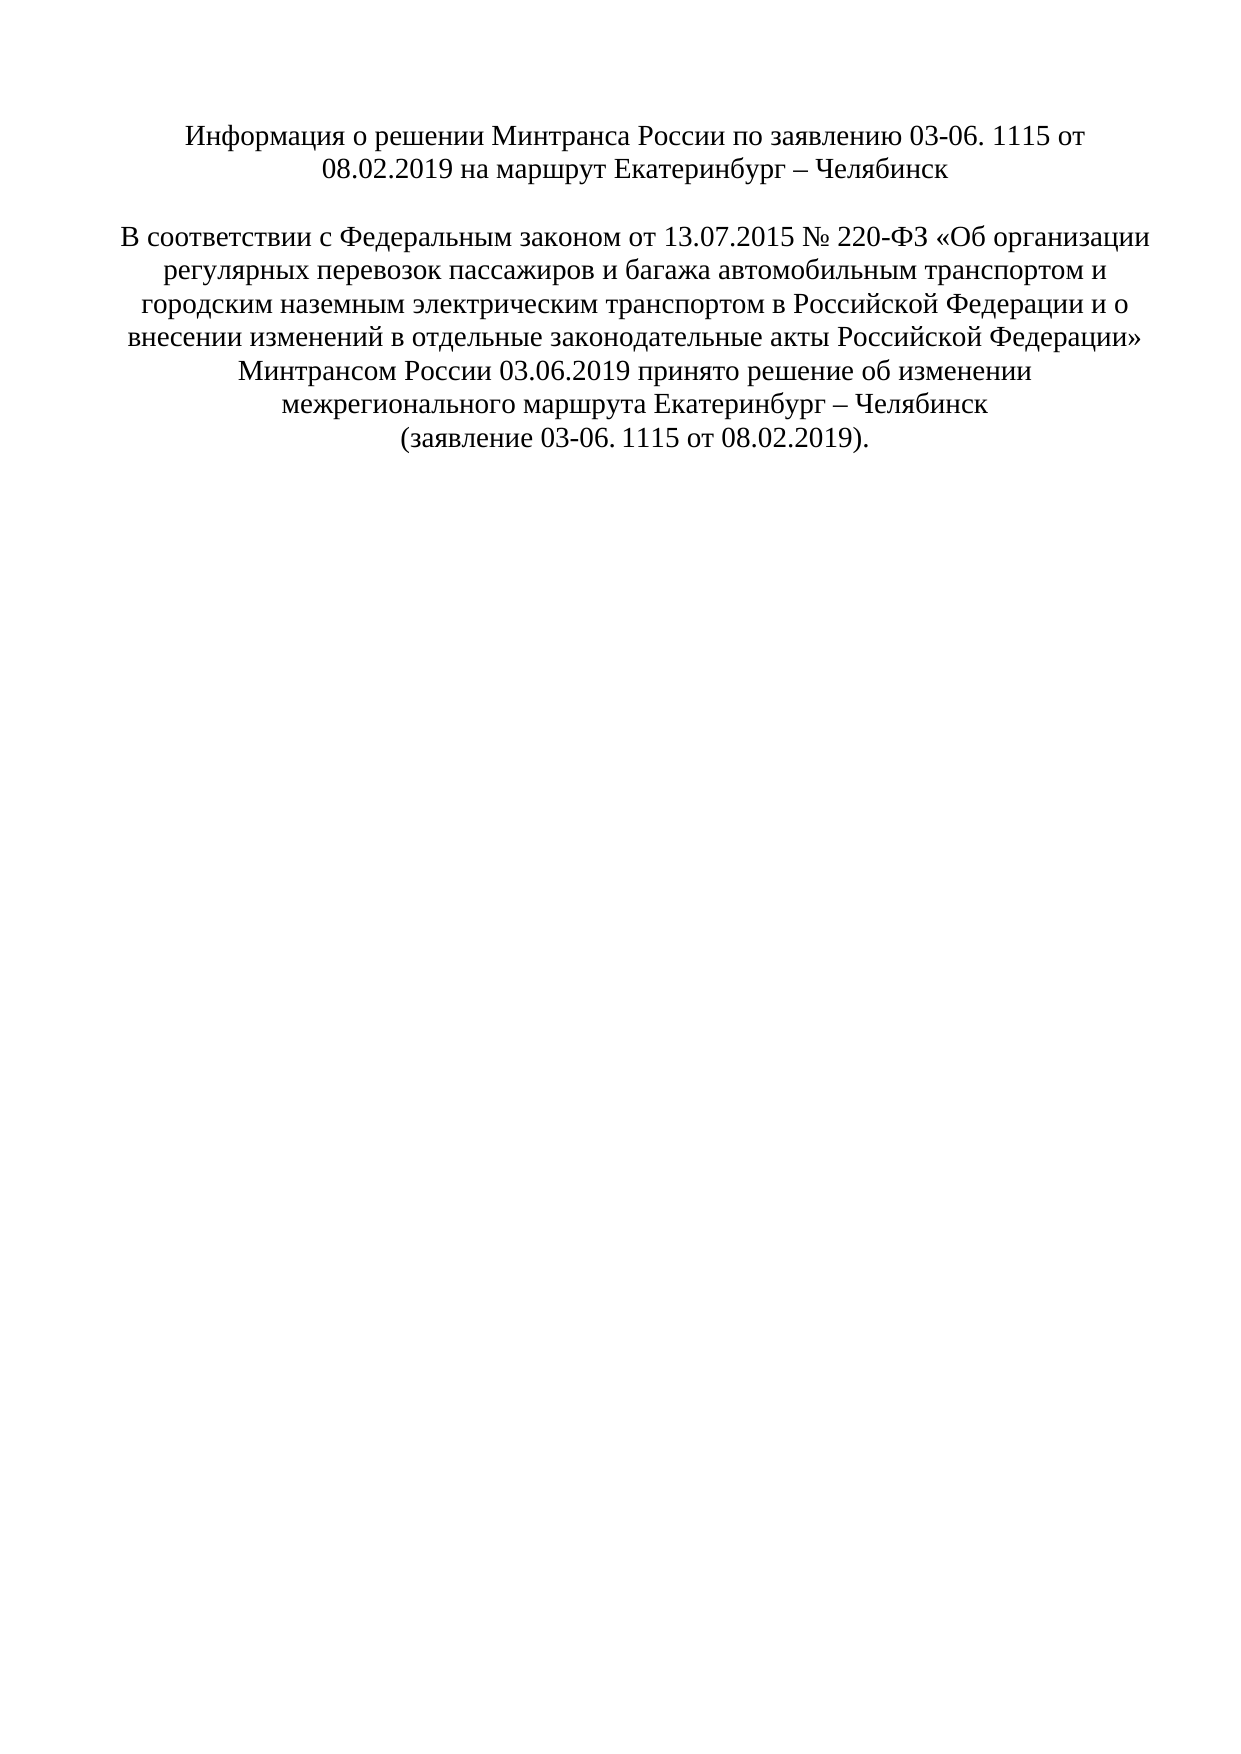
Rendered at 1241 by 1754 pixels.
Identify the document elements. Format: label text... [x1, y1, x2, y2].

text В соответствии с Федеральным законом от 13.07.2015 № 220-ФЗ «Об организации регулярных перевозок пассажиров и багажа автомобильным транспортом и городским наземным электрическим транспортом в Российской Федерации и о внесении изменений в отдельные законодательные акты Российской Федерации» Минтрансом России 03.06.2019 принято решение об изменении межрегионального маршрута Екатеринбург – Челябинск [118, 219, 1152, 420]
text Информация о решении Минтранса России по заявлению 03-06. 1115 от 08.02.2019 на маршрут Екатеринбург – Челябинск [118, 118, 1152, 185]
text (заявление 03-06. 1115 от 08.02.2019). [118, 420, 1152, 453]
